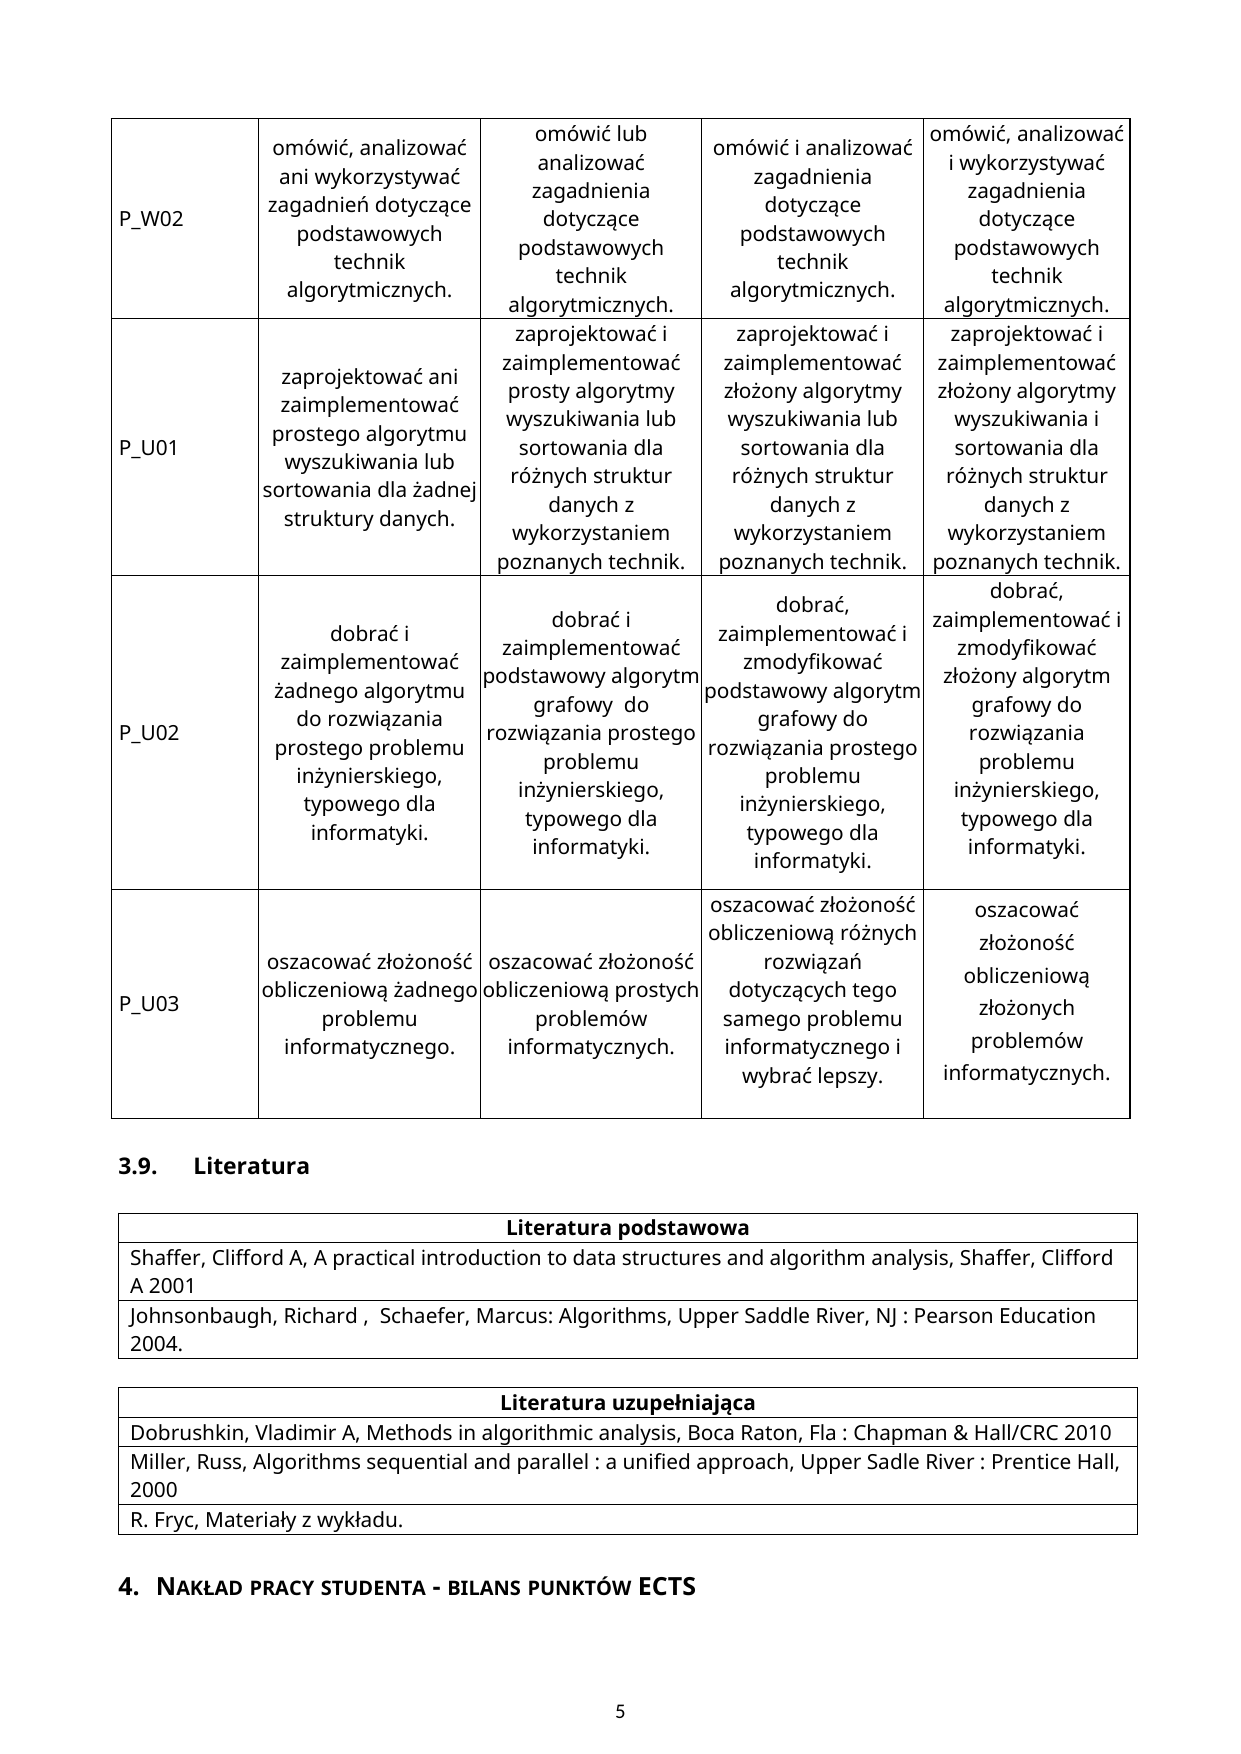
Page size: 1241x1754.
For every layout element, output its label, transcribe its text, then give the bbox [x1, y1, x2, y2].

table_cell Shaffer, Clifford A, A practical introduction to data structures and algorithm analysis, Shaffer, Clifford A 2001 [119, 1243, 1137, 1300]
table_cell Johnsonbaugh, Richard , Schaefer, Marcus: Algorithms, Upper Saddle River, NJ : Pearson Education 2004. [119, 1301, 1137, 1358]
table_cell zaprojektować ani zaimplementować prostego algorytmu wyszukiwania lub sortowania dla żadnej struktury danych. [259, 319, 480, 575]
list Literatura [118, 1150, 1122, 1181]
table_cell omówić lub analizować zagadnienia dotyczące podstawowych technik algorytmicznych. [481, 119, 701, 318]
list Nakład pracy studenta - bilans punktów ECTS [118, 1569, 1122, 1603]
table_cell omówić, analizować i wykorzystywać zagadnienia dotyczące podstawowych technik algorytmicznych. [924, 119, 1129, 318]
table_cell dobrać, zaimplementować i zmodyfikować złożony algorytm grafowy do rozwiązania problemu inżynierskiego, typowego dla informatyki. [924, 576, 1129, 889]
table_cell oszacować złożoność obliczeniową różnych rozwiązań dotyczących tego samego problemu informatycznego i wybrać lepszy. [702, 890, 923, 1118]
table_cell dobrać, zaimplementować i zmodyfikować podstawowy algorytm grafowy do rozwiązania prostego problemu inżynierskiego, typowego dla informatyki. [702, 576, 923, 889]
table_cell R. Fryc, Materiały z wykładu. [119, 1505, 1137, 1533]
table_cell P_W02 [112, 119, 258, 318]
table_cell P_U01 [112, 319, 258, 575]
table_cell zaprojektować i zaimplementować prosty algorytmy wyszukiwania lub sortowania dla różnych struktur danych z wykorzystaniem poznanych technik. [481, 319, 701, 575]
table_cell zaprojektować i zaimplementować złożony algorytmy wyszukiwania lub sortowania dla różnych struktur danych z wykorzystaniem poznanych technik. [702, 319, 923, 575]
table_cell Miller, Russ, Algorithms sequential and parallel : a unified approach, Upper Sadle River : Prentice Hall, 2000 [119, 1447, 1137, 1504]
table_cell oszacować złożoność obliczeniową żadnego problemu informatycznego. [259, 890, 480, 1118]
table_header Literatura uzupełniająca [119, 1388, 1137, 1417]
table_cell omówić, analizować ani wykorzystywać zagadnień dotyczące podstawowych technik algorytmicznych. [259, 119, 480, 318]
table_cell omówić i analizować zagadnienia dotyczące podstawowych technik algorytmicznych. [702, 119, 923, 318]
table_cell dobrać i zaimplementować podstawowy algorytm grafowy do rozwiązania prostego problemu inżynierskiego, typowego dla informatyki. [481, 576, 701, 889]
table_cell P_U03 [112, 890, 258, 1118]
table_cell Dobrushkin, Vladimir A, Methods in algorithmic analysis, Boca Raton, Fla : Chapman & Hall/CRC 2010 [119, 1418, 1137, 1446]
table_cell oszacować złożoność obliczeniową złożonych problemów informatycznych. [924, 890, 1129, 1118]
table_cell P_U02 [112, 576, 258, 889]
table_cell zaprojektować i zaimplementować złożony algorytmy wyszukiwania i sortowania dla różnych struktur danych z wykorzystaniem poznanych technik. [924, 319, 1129, 575]
table_cell dobrać i zaimplementować żadnego algorytmu do rozwiązania prostego problemu inżynierskiego, typowego dla informatyki. [259, 576, 480, 889]
table_header Literatura podstawowa [119, 1214, 1137, 1242]
table_cell oszacować złożoność obliczeniową prostych problemów informatycznych. [481, 890, 701, 1118]
